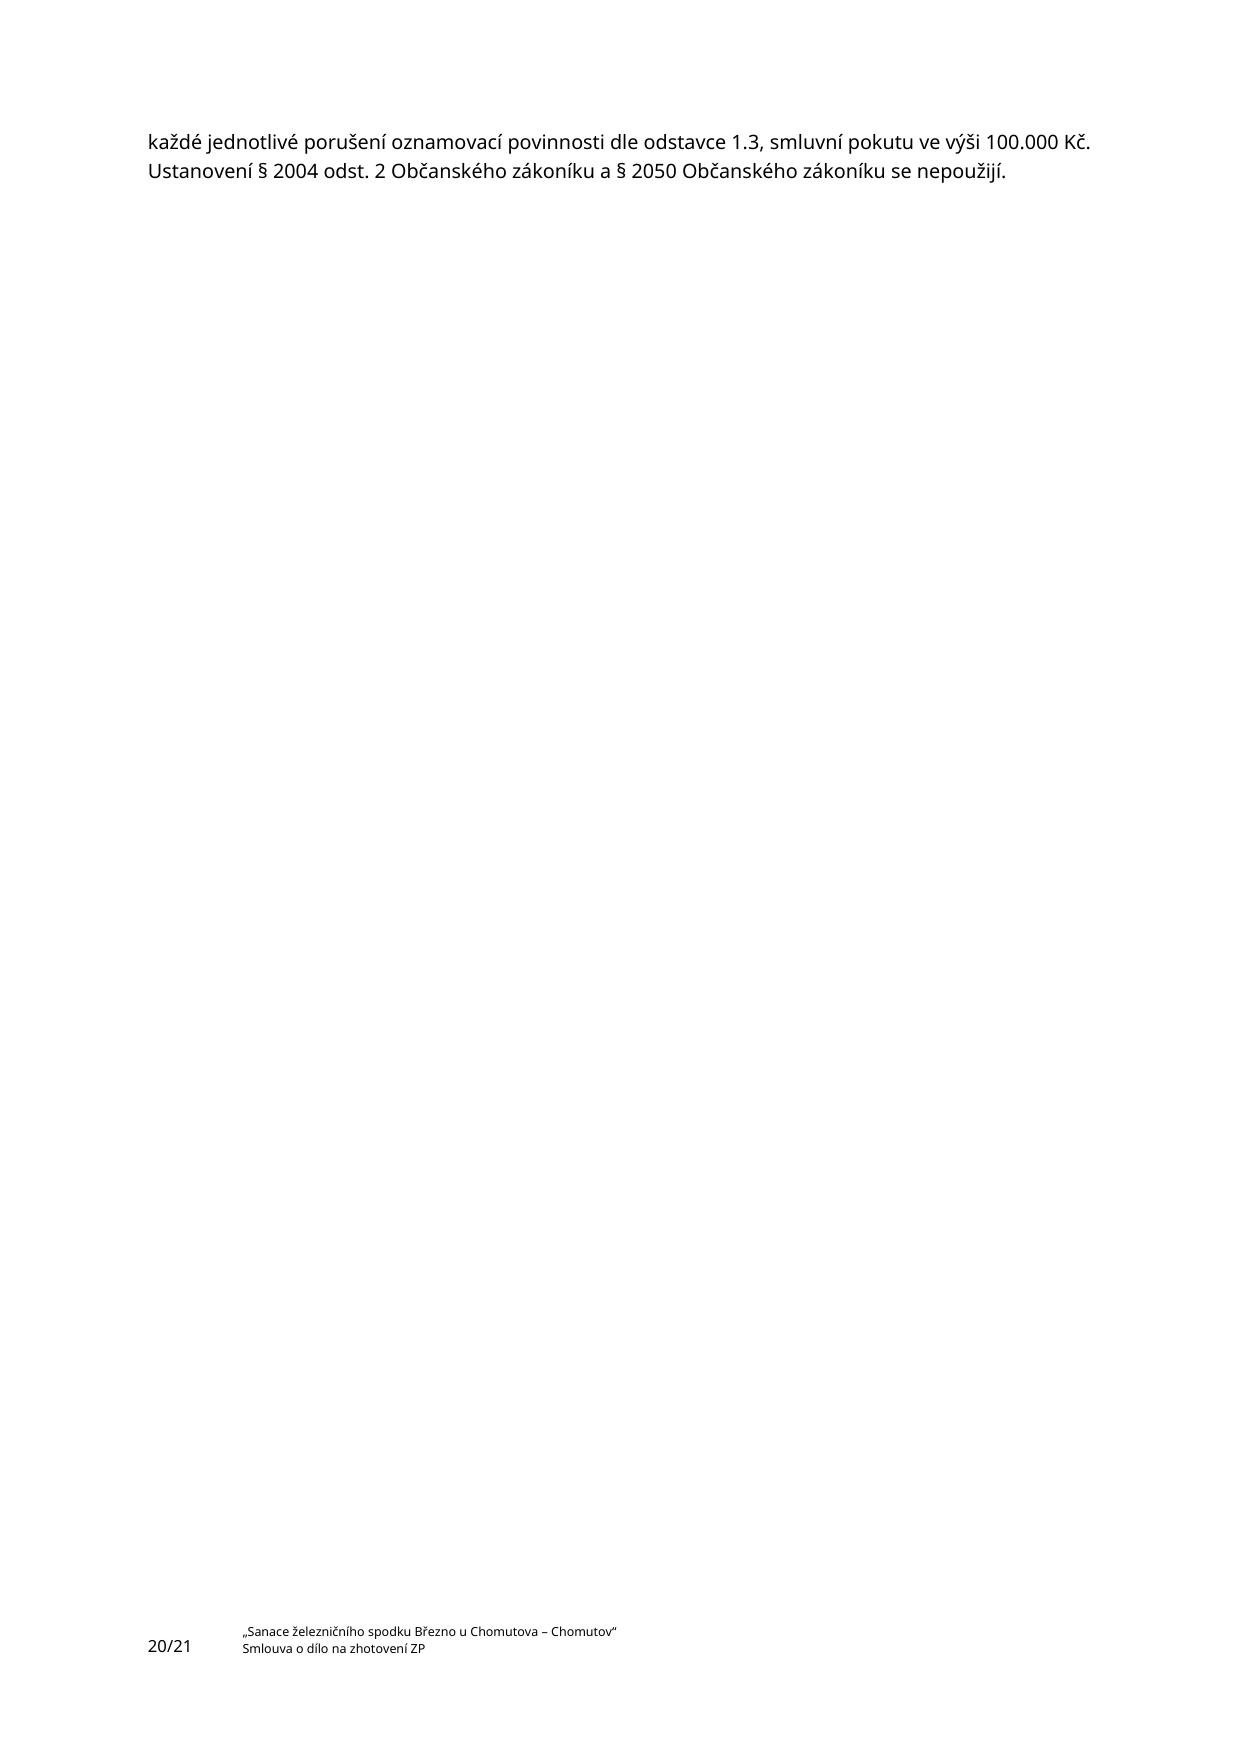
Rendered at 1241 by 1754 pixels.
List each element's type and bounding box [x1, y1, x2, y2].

text [148, 126, 1092, 185]
